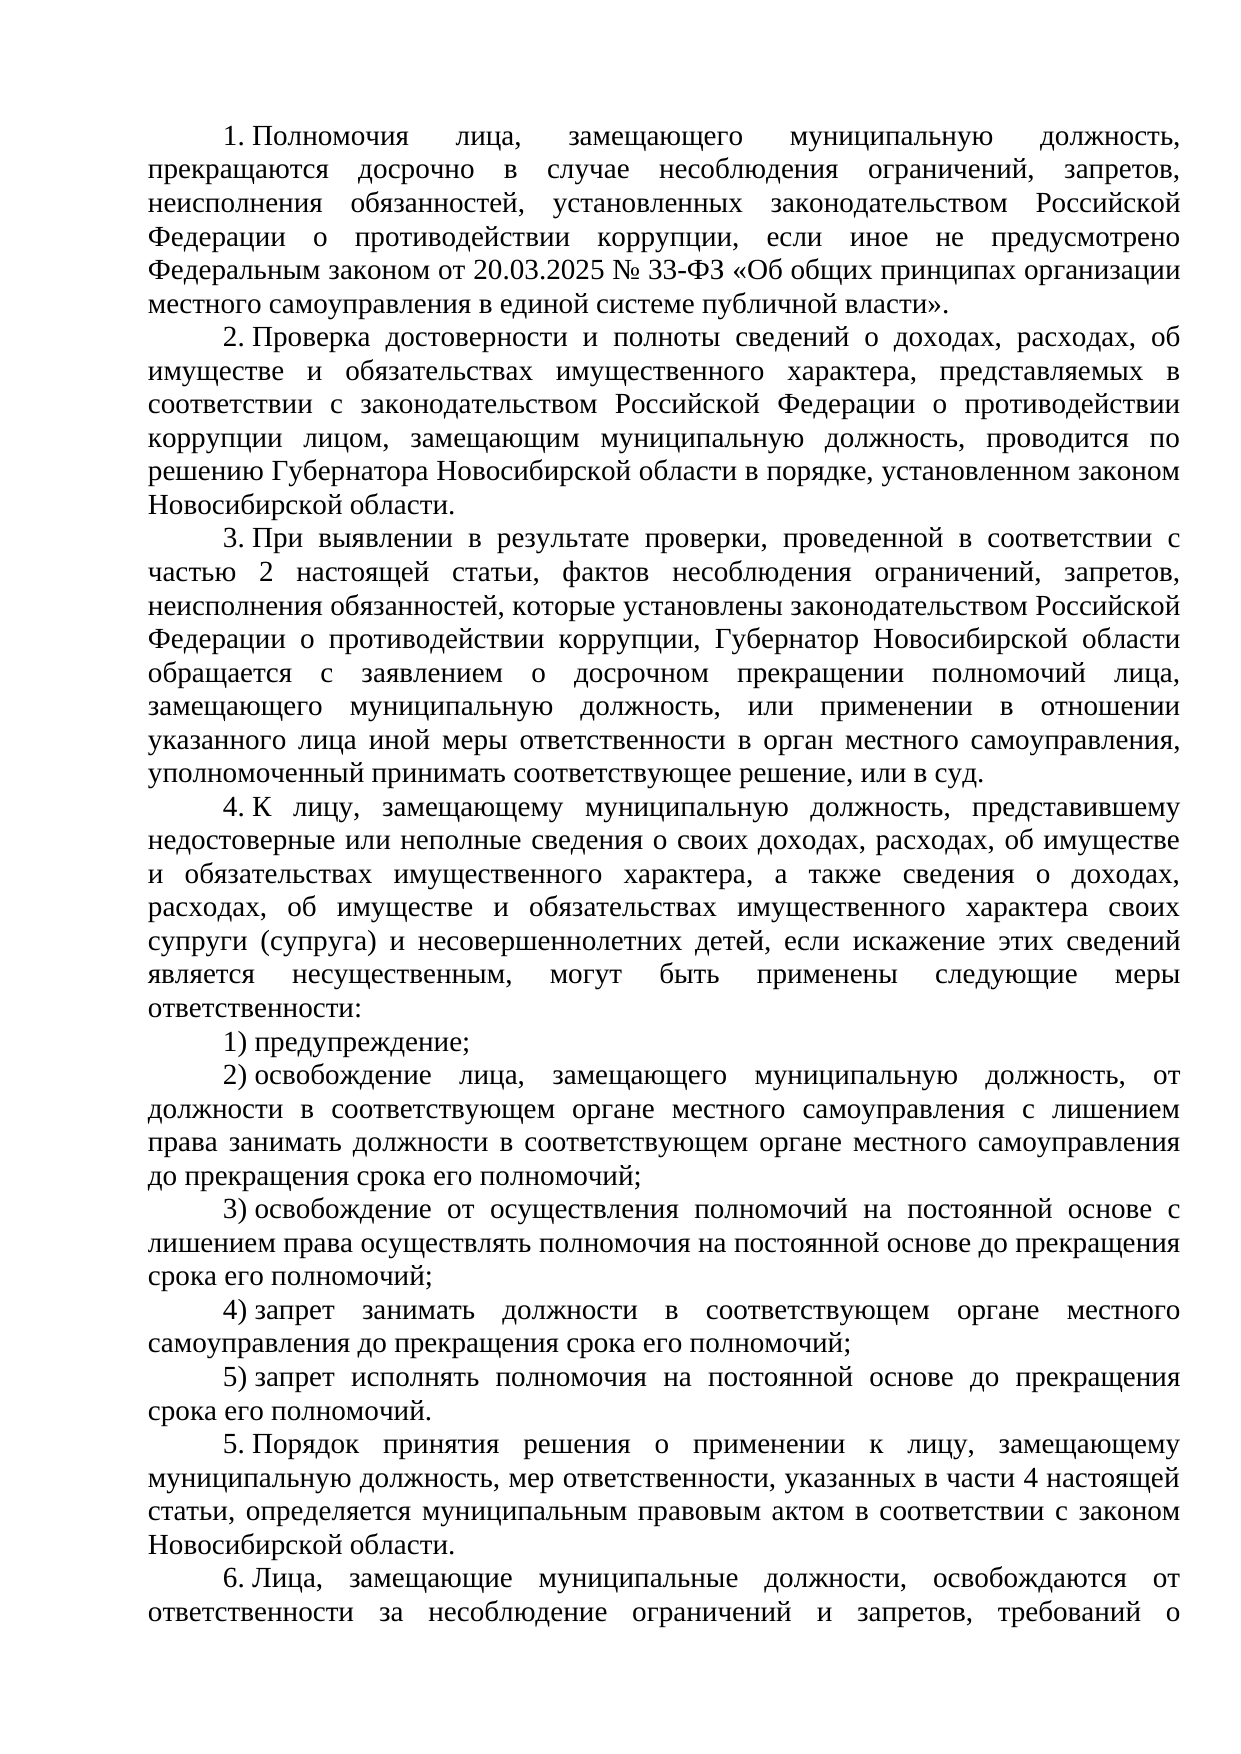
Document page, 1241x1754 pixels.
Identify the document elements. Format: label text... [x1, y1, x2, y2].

text 2) освобождение лица, замещающего муниципальную должность, от должности в соответствующем органе местного самоуправления с лишением права занимать должности в соответствующем органе местного самоуправления до прекращения срока его полномочий; [148, 1057, 1181, 1191]
text 5. Порядок принятия решения о применении к лицу, замещающему муниципальную должность, мер ответственности, указанных в части 4 настоящей статьи, определяется муниципальным правовым актом в соответствии с законом Новосибирской области. [148, 1426, 1181, 1560]
text 1) предупреждение; [148, 1024, 1181, 1057]
text 3) освобождение от осуществления полномочий на постоянной основе с лишением права осуществлять полномочия на постоянной основе до прекращения срока его полномочий; [148, 1191, 1181, 1292]
text 3. При выявлении в результате проверки, проведенной в соответствии с частью 2 настоящей статьи, фактов несоблюдения ограничений, запретов, неисполнения обязанностей, которые установлены законодательством Российской Федерации о противодействии коррупции, Губернатор Новосибирской области обращается с заявлением о досрочном прекращении полномочий лица, замещающего муниципальную должность, или применении в отношении указанного лица иной меры ответственности в орган местного самоуправления, уполномоченный принимать соответствующее решение, или в суд. [148, 521, 1181, 789]
text 1. Полномочия лица, замещающего муниципальную должность, прекращаются досрочно в случае несоблюдения ограничений, запретов, неисполнения обязанностей, установленных законодательством Российской Федерации о противодействии коррупции, если иное не предусмотрено Федеральным законом от 20.03.2025 № 33-ФЗ «Об общих принципах организации местного самоуправления в единой системе публичной власти». [148, 118, 1181, 319]
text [148, 1560, 1181, 1627]
text 4) запрет занимать должности в соответствующем органе местного самоуправления до прекращения срока его полномочий; [148, 1292, 1181, 1359]
text 2. Проверка достоверности и полноты сведений о доходах, расходах, об имуществе и обязательствах имущественного характера, представляемых в соответствии с законодательством Российской Федерации о противодействии коррупции лицом, замещающим муниципальную должность, проводится по решению Губернатора Новосибирской области в порядке, установленном законом Новосибирской области. [148, 319, 1181, 521]
text 5) запрет исполнять полномочия на постоянной основе до прекращения срока его полномочий. [148, 1359, 1181, 1426]
text 4. К лицу, замещающему муниципальную должность, представившему недостоверные или неполные сведения о своих доходах, расходах, об имуществе и обязательствах имущественного характера, а также сведения о доходах, расходах, об имуществе и обязательствах имущественного характера своих супруги (супруга) и несовершеннолетних детей, если искажение этих сведений является несущественным, могут быть применены следующие меры ответственности: [148, 789, 1181, 1024]
